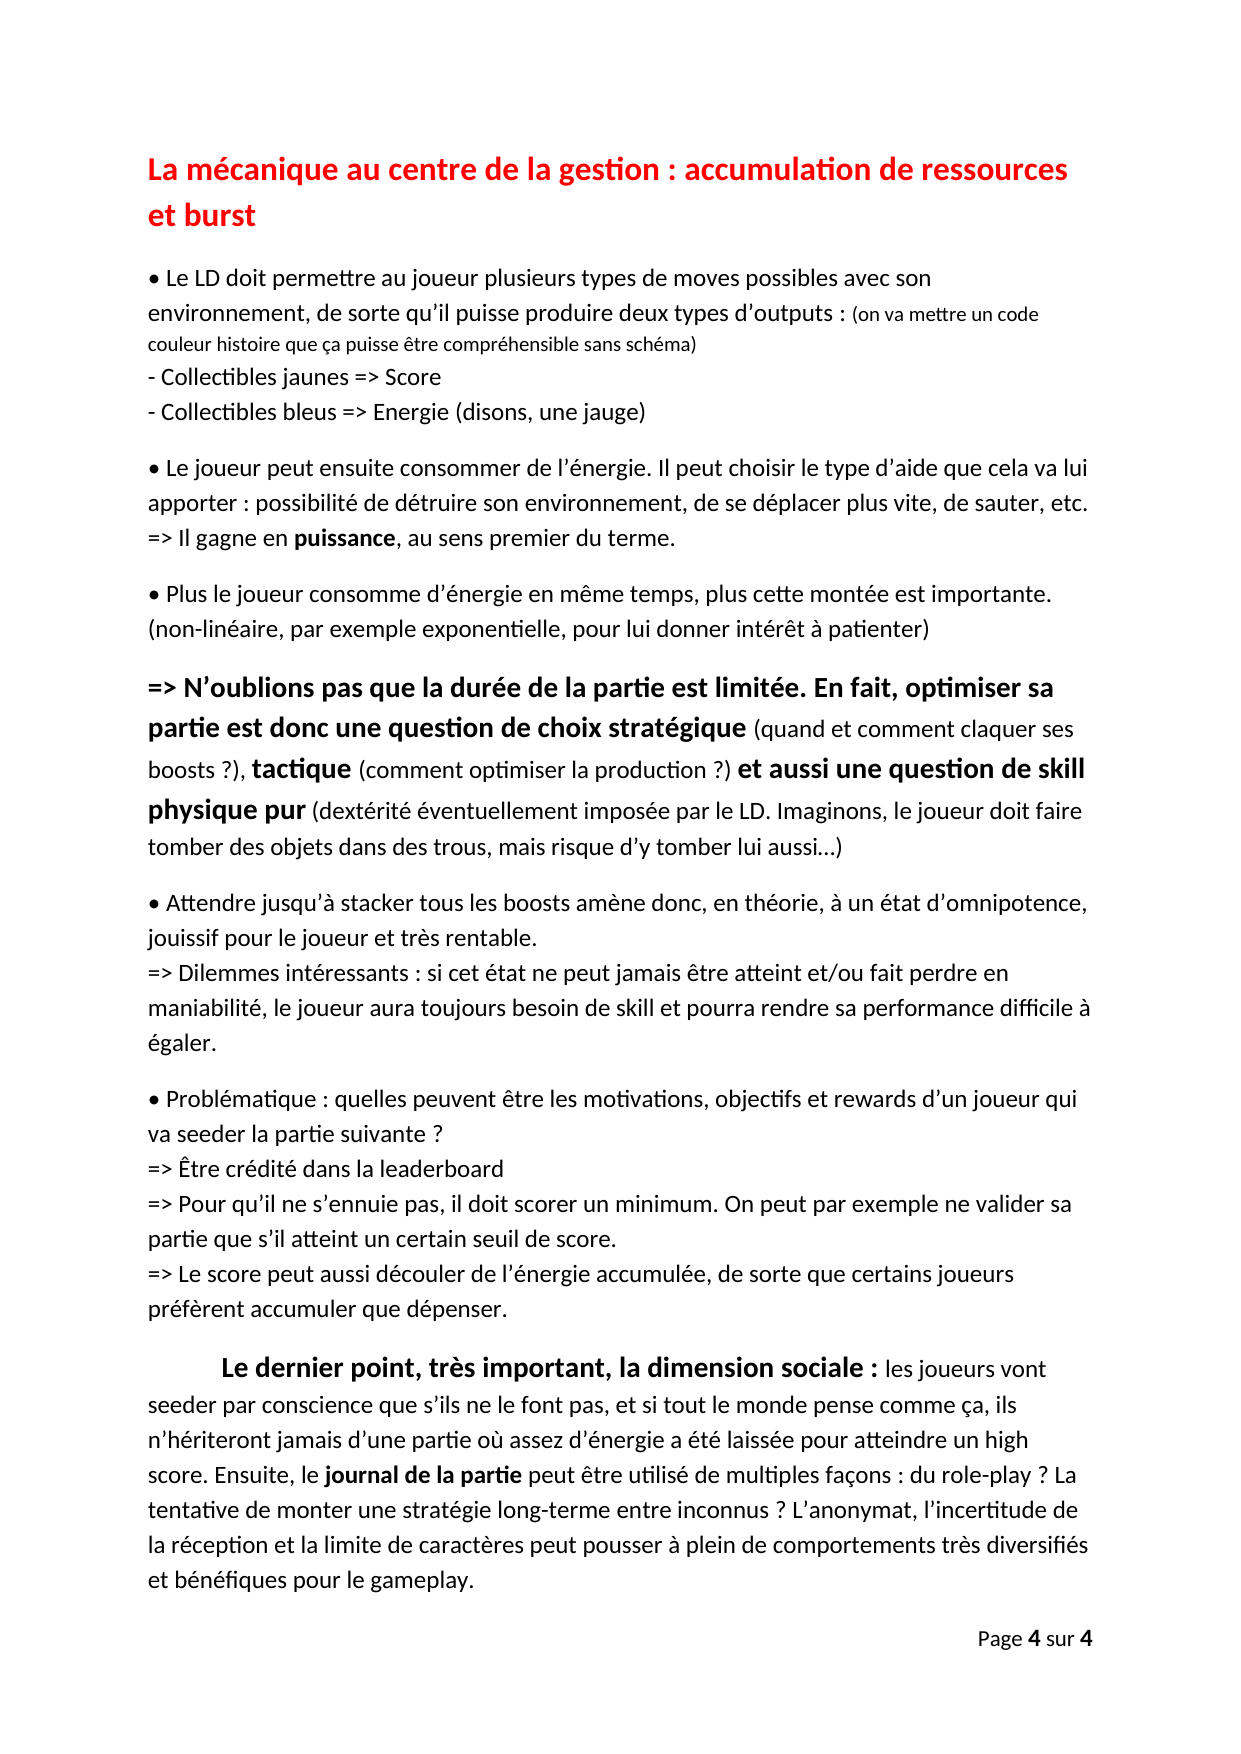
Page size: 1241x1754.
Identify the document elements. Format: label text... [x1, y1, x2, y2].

text Le dernier point, très important, la dimension sociale : les joueurs vont seeder par conscience que s’ils ne le font pas, et si tout le monde pense comme ça, ils n’hériteront jamais d’une partie où assez d’énergie a été laissée pour atteindre un high score. Ensuite, le journal de la partie peut être utilisé de multiples façons : du role-play ? La tentative de monter une stratégie long-terme entre inconnus ? L’anonymat, l’incertitude de la réception et la limite de caractères peut pousser à plein de comportements très diversifiés et bénéfiques pour le gameplay. [148, 1349, 1093, 1595]
text • Problématique : quelles peuvent être les motivations, objectifs et rewards d’un joueur qui va seeder la partie suivante ? => Être crédité dans la leaderboard => Pour qu’il ne s’ennuie pas, il doit scorer un minimum. On peut par exemple ne valider sa partie que s’il atteint un certain seuil de score. => Le score peut aussi découler de l’énergie accumulée, de sorte que certains joueurs préfèrent accumuler que dépenser. [148, 1083, 1093, 1324]
text • Plus le joueur consomme d’énergie en même temps, plus cette montée est importante. (non-linéaire, par exemple exponentielle, pour lui donner intérêt à patienter) [148, 578, 1093, 643]
text • Le joueur peut ensuite consommer de l’énergie. Il peut choisir le type d’aide que cela va lui apporter : possibilité de détruire son environnement, de se déplacer plus vite, de sauter, etc. => Il gagne en puissance, au sens premier du terme. [148, 452, 1093, 552]
text => N’oublions pas que la durée de la partie est limitée. En fait, optimiser sa partie est donc une question de choix stratégique (quand et comment claquer ses boosts ?), tactique (comment optimiser la production ?) et aussi une question de skill physique pur (dextérité éventuellement imposée par le LD. Imaginons, le joueur doit faire tomber des objets dans des trous, mais risque d’y tomber lui aussi…) [148, 669, 1093, 862]
text La mécanique au centre de la gestion : accumulation de ressources et burst [148, 148, 1093, 235]
text • Le LD doit permettre au joueur plusieurs types de moves possibles avec son environnement, de sorte qu’il puisse produire deux types d’outputs : (on va mettre un code couleur histoire que ça puisse être compréhensible sans schéma) - Collectibles jaunes => Score - Collectibles bleus => Energie (disons, une jauge) [148, 262, 1093, 427]
text • Attendre jusqu’à stacker tous les boosts amène donc, en théorie, à un état d’omnipotence, jouissif pour le joueur et très rentable. => Dilemmes intéressants : si cet état ne peut jamais être atteint et/ou fait perdre en maniabilité, le joueur aura toujours besoin de skill et pourra rendre sa performance difficile à égaler. [148, 887, 1093, 1058]
